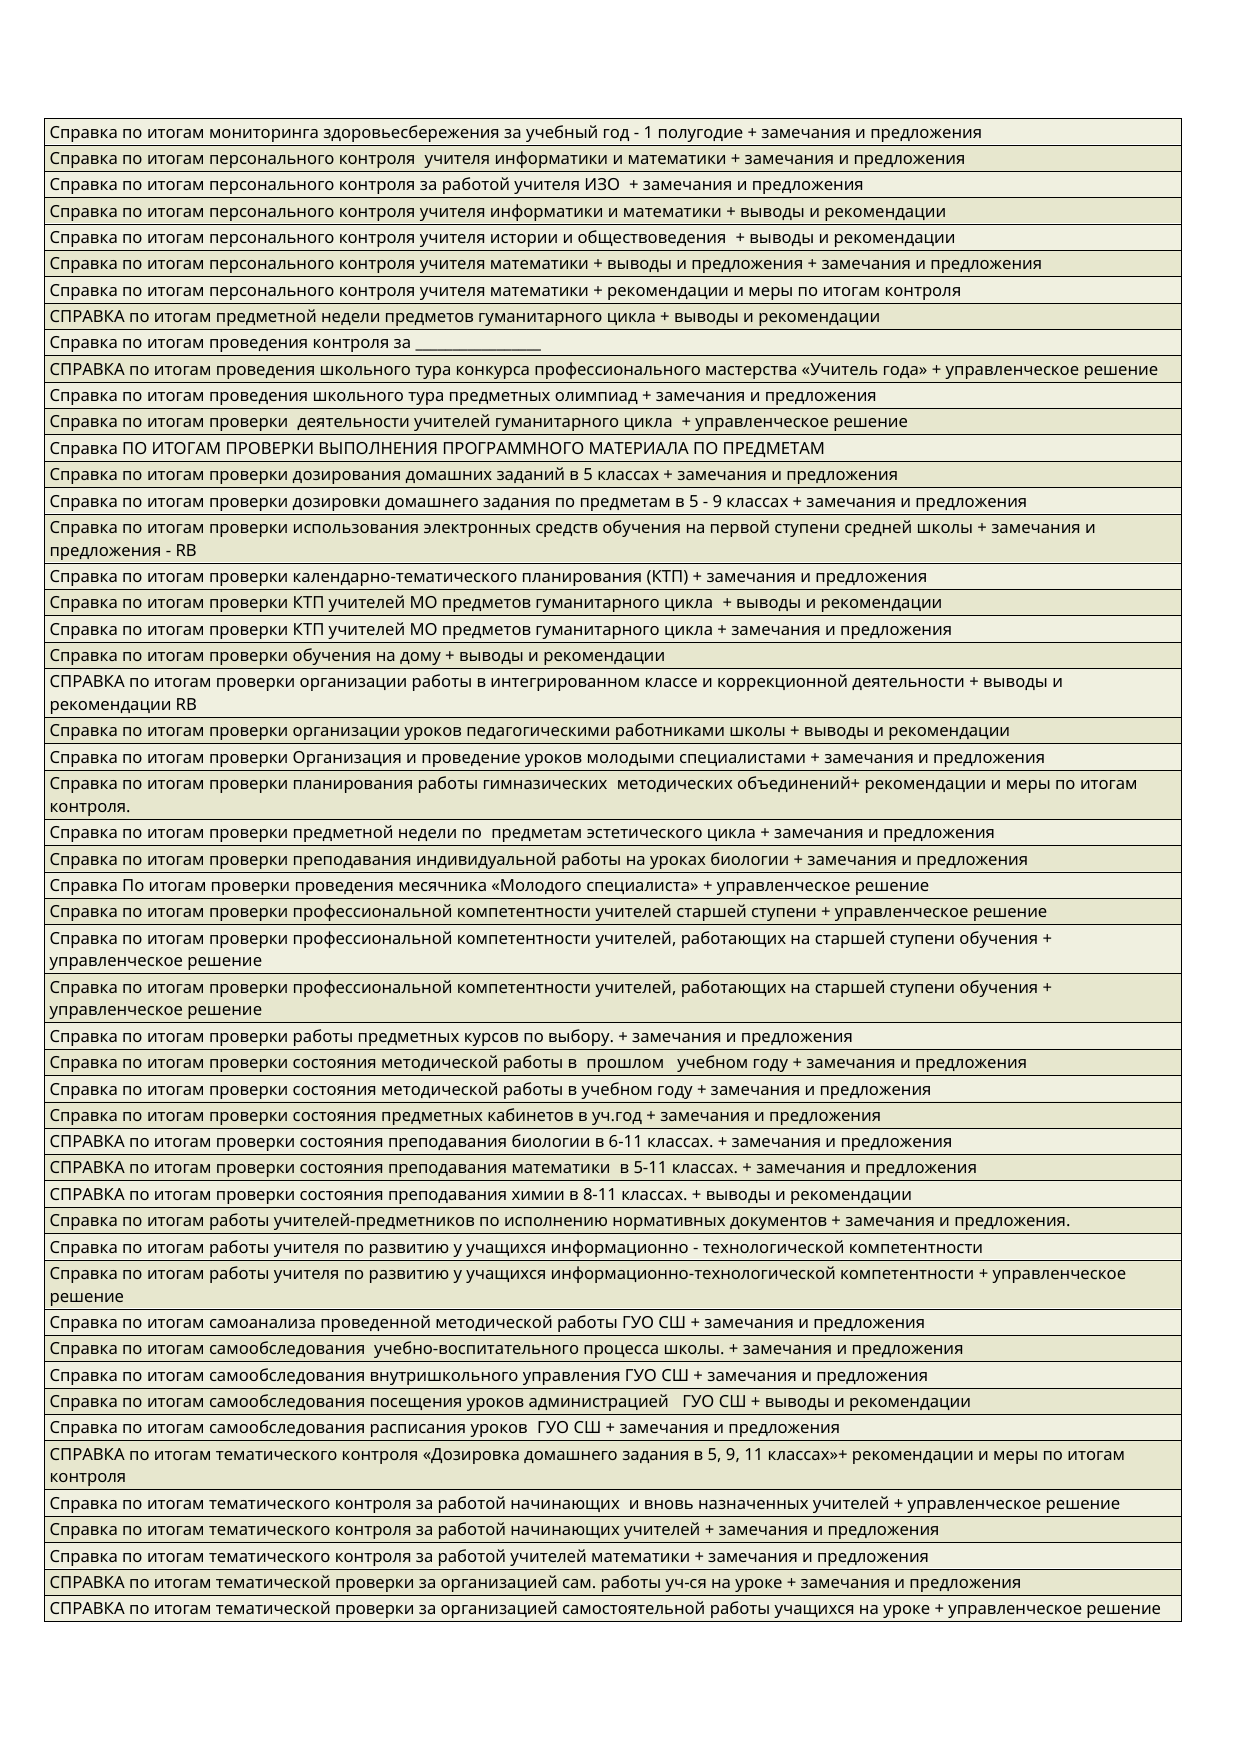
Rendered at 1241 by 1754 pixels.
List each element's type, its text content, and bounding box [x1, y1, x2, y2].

table_cell Справка по итогам проверки планирования работы гимназических методических объединений+ рекомендации и меры по итогам контроля. [45, 771, 1181, 819]
table_cell Справка по итогам самообследования расписания уроков ГУО СШ + замечания и предложения [45, 1415, 1181, 1440]
table_cell Справка по итогам самообследования учебно-воспитательного процесса школы. + замечания и предложения [45, 1336, 1181, 1361]
table_cell СПРАВКА по итогам проведения школьного тура конкурса профессионального мастерства «Учитель года» + управленческое решение [45, 356, 1181, 382]
table_cell Справка по итогам проверки использования электронных средств обучения на первой ступени средней школы + замечания и предложения - RB [45, 515, 1181, 562]
table_cell Справка по итогам тематического контроля за работой начинающих и вновь назначенных учителей + управленческое решение [45, 1490, 1181, 1516]
table_cell Справка по итогам проверки состояния предметных кабинетов в уч.год + замечания и предложения [45, 1103, 1181, 1128]
table_cell Справка по итогам самоанализа проведенной методической работы ГУО СШ + замечания и предложения [45, 1310, 1181, 1335]
table_cell СПРАВКА по итогам проверки состояния преподавания химии в 8-11 классах. + выводы и рекомендации [45, 1181, 1181, 1207]
table_cell Справка по итогам проверки предметной недели по предметам эстетического цикла + замечания и предложения [45, 820, 1181, 845]
table_cell Справка по итогам тематического контроля за работой учителей математики + замечания и предложения [45, 1543, 1181, 1568]
table_cell Справка по итогам работы учителя по развитию у учащихся информационно - технологической компетентности [45, 1234, 1181, 1259]
table_cell Справка по итогам проведения школьного тура предметных олимпиад + замечания и предложения [45, 383, 1181, 408]
table_cell Справка по итогам проверки организации уроков педагогическими работниками школы + выводы и рекомендации [45, 718, 1181, 743]
table_cell Справка по итогам проверки профессиональной компетентности учителей, работающих на старшей ступени обучения + управленческое решение [45, 925, 1181, 973]
table_cell Справка по итогам персонального контроля учителя математики + выводы и предложения + замечания и предложения [45, 251, 1181, 276]
table_cell Справка по итогам работы учителей-предметников по исполнению нормативных документов + замечания и предложения. [45, 1208, 1181, 1233]
table_cell Справка по итогам проверки календарно-тематического планирования (КТП) + замечания и предложения [45, 564, 1181, 589]
table_cell Справка по итогам проверки Организация и проведение уроков молодыми специалистами + замечания и предложения [45, 744, 1181, 770]
table_cell Справка По итогам проверки проведения месячника «Молодого специалиста» + управленческое решение [45, 873, 1181, 898]
table_cell Справка по итогам персонального контроля учителя информатики и математики + выводы и рекомендации [45, 198, 1181, 223]
table_cell Справка по итогам проверки работы предметных курсов по выбору. + замечания и предложения [45, 1023, 1181, 1049]
table_cell Справка по итогам проверки дозировки домашнего задания по предметам в 5 - 9 классах + замечания и предложения [45, 488, 1181, 513]
table_cell СПРАВКА по итогам тематической проверки за организацией сам. работы уч-ся на уроке + замечания и предложения [45, 1570, 1181, 1595]
table_cell СПРАВКА по итогам тематического контроля «Дозировка домашнего задания в 5, 9, 11 классах»+ рекомендации и меры по итогам контроля [45, 1441, 1181, 1489]
table_cell Справка по итогам тематического контроля за работой начинающих учителей + замечания и предложения [45, 1517, 1181, 1542]
table_cell СПРАВКА по итогам проверки состояния преподавания математики в 5-11 классах. + замечания и предложения [45, 1155, 1181, 1180]
table_cell Справка по итогам самообследования внутришкольного управления ГУО СШ + замечания и предложения [45, 1362, 1181, 1388]
table_cell Справка по итогам проверки обучения на дому + выводы и рекомендации [45, 643, 1181, 668]
table_cell Справка по итогам проверки дозирования домашних заданий в 5 классах + замечания и предложения [45, 462, 1181, 487]
table_cell Справка по итогам персонального контроля учителя истории и обществоведения + выводы и рекомендации [45, 225, 1181, 250]
table_cell Справка по итогам проверки профессиональной компетентности учителей, работающих на старшей ступени обучения + управленческое решение [45, 974, 1181, 1022]
table_cell Справка по итогам персонального контроля за работой учителя ИЗО + замечания и предложения [45, 172, 1181, 197]
table_cell Справка по итогам персонального контроля учителя математики + рекомендации и меры по итогам контроля [45, 277, 1181, 303]
table_cell Справка по итогам мониторинга здоровьесбережения за учебный год - 1 полугодие + замечания и предложения [45, 119, 1181, 144]
table_cell СПРАВКА по итогам проверки состояния преподавания биологии в 6-11 классах. + замечания и предложения [45, 1129, 1181, 1154]
table_cell Справка по итогам проверки состояния методической работы в учебном году + замечания и предложения [45, 1076, 1181, 1101]
table_cell Справка по итогам проверки преподавания индивидуальной работы на уроках биологии + замечания и предложения [45, 846, 1181, 871]
table_cell Справка по итогам проведения контроля за _________________ [45, 330, 1181, 355]
table_cell СПРАВКА по итогам тематической проверки за организацией самостоятельной работы учащихся на уроке + управленческое решение [45, 1596, 1181, 1621]
table_cell Справка по итогам проверки профессиональной компетентности учителей старшей ступени + управленческое решение [45, 899, 1181, 924]
table_cell Справка по итогам проверки деятельности учителей гуманитарного цикла + управленческое решение [45, 409, 1181, 434]
table_cell СПРАВКА по итогам проверки организации работы в интегрированном классе и коррекционной деятельности + выводы и рекомендации RB [45, 669, 1181, 717]
table_cell Справка ПО ИТОГАМ ПРОВЕРКИ ВЫПОЛНЕНИЯ ПРОГРАММНОГО МАТЕРИАЛА ПО ПРЕДМЕТАМ [45, 435, 1181, 461]
table_cell Справка по итогам самообследования посещения уроков администрацией ГУО СШ + выводы и рекомендации [45, 1389, 1181, 1414]
table_cell Справка по итогам персонального контроля учителя информатики и математики + замечания и предложения [45, 146, 1181, 171]
table_cell Справка по итогам проверки КТП учителей МО предметов гуманитарного цикла + выводы и рекомендации [45, 590, 1181, 615]
table_cell Справка по итогам проверки состояния методической работы в прошлом учебном году + замечания и предложения [45, 1050, 1181, 1075]
table_cell СПРАВКА по итогам предметной недели предметов гуманитарного цикла + выводы и рекомендации [45, 304, 1181, 329]
table_cell Справка по итогам работы учителя по развитию у учащихся информационно-технологической компетентности + управленческое решение [45, 1261, 1181, 1308]
table_cell Справка по итогам проверки КТП учителей МО предметов гуманитарного цикла + замечания и предложения [45, 616, 1181, 642]
